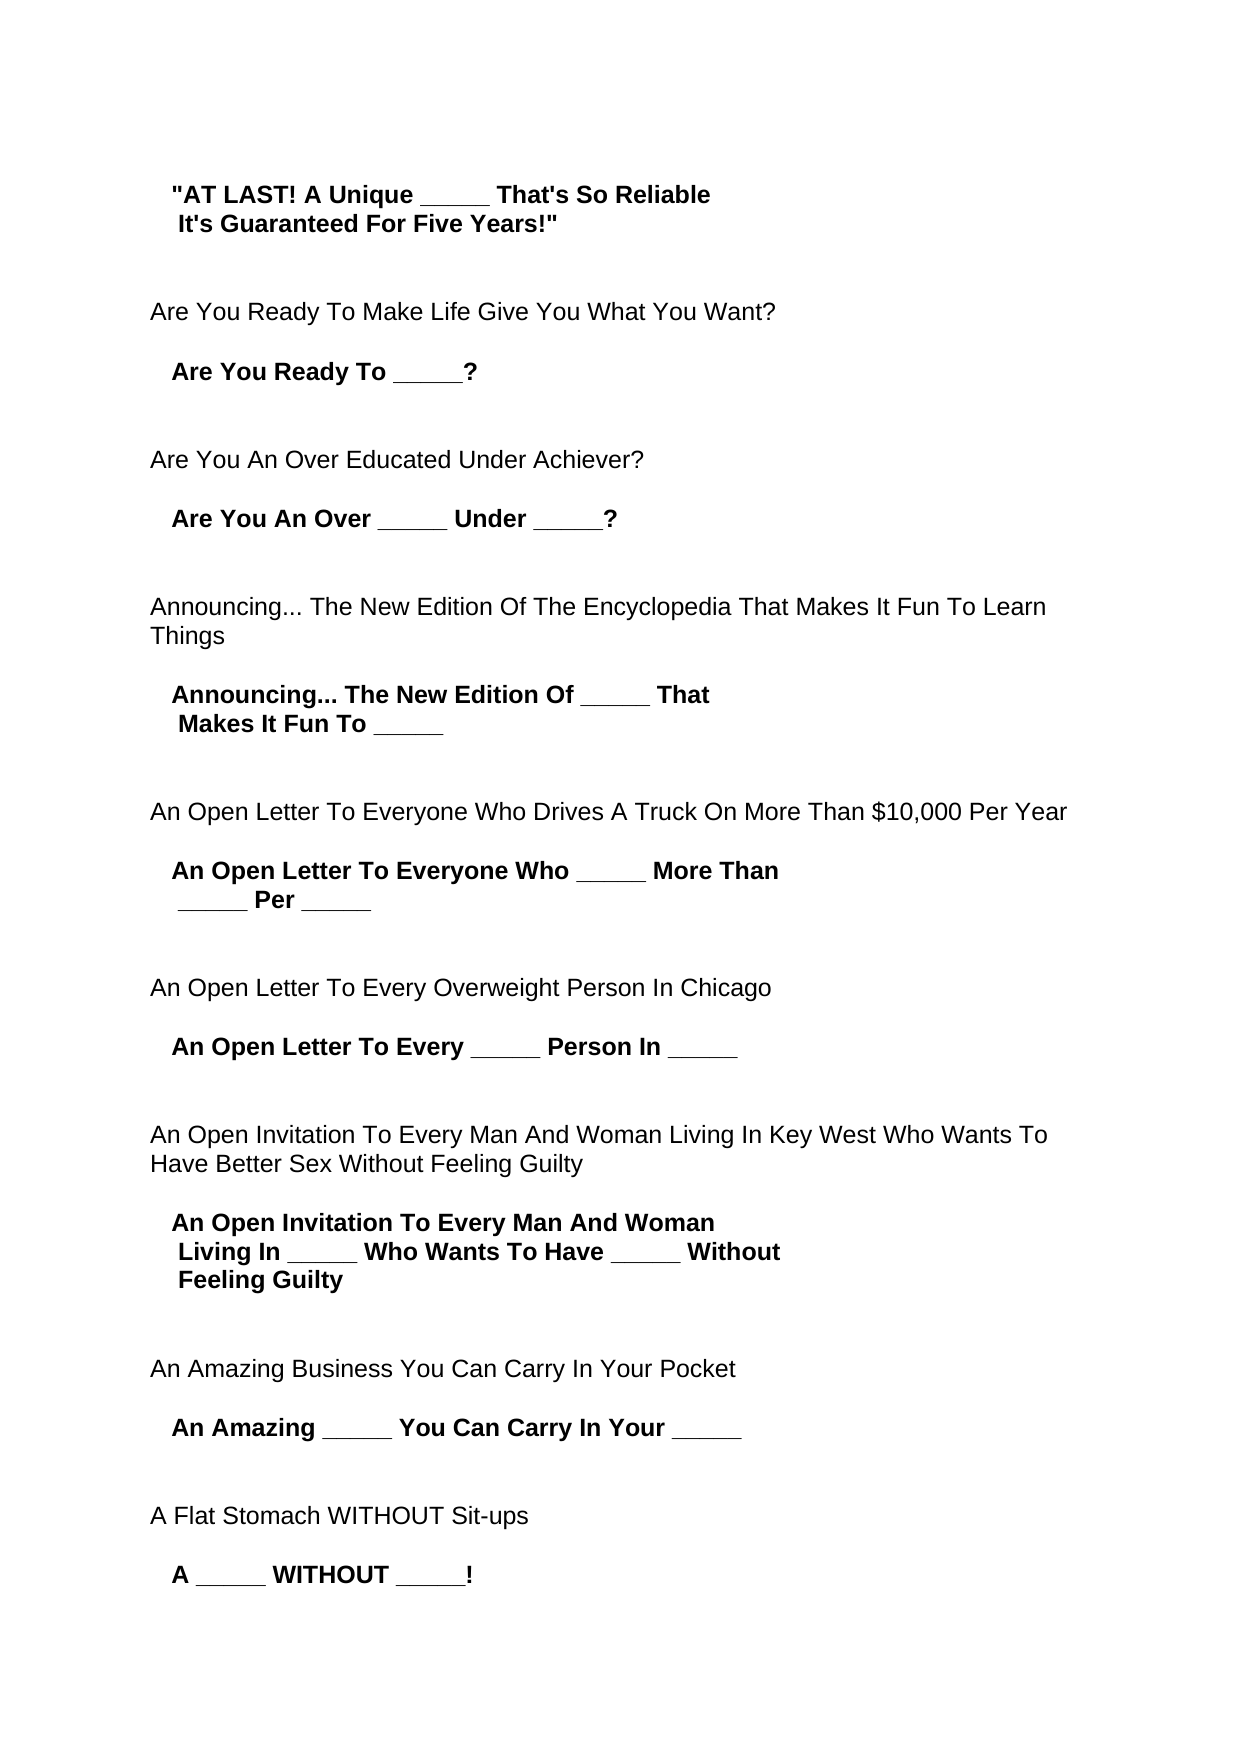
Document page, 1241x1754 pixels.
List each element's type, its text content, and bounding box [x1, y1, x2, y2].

text An Open Letter To Everyone Who Drives A Truck On More Than $10,000 Per Year [150, 797, 1090, 825]
text Living In _____ Who Wants To Have _____ Without [150, 1237, 1090, 1266]
text It's Guaranteed For Five Years!" [150, 209, 1090, 238]
text Are You Ready To _____? [150, 357, 1090, 385]
text Are You An Over _____ Under _____? [150, 504, 1090, 533]
text Are You Ready To Make Life Give You What You Want? [150, 297, 1090, 326]
text Announcing... The New Edition Of The Encyclopedia That Makes It Fun To Learn Things [150, 592, 1090, 649]
text Are You An Over Educated Under Achiever? [150, 444, 1090, 473]
text An Open Letter To Everyone Who _____ More Than [150, 856, 1090, 885]
text Announcing... The New Edition Of _____ That [150, 680, 1090, 709]
text An Amazing Business You Can Carry In Your Pocket [150, 1353, 1090, 1382]
text An Open Letter To Every _____ Person In _____ [150, 1032, 1090, 1061]
text A Flat Stomach WITHOUT Sit-ups [150, 1501, 1090, 1529]
text An Open Letter To Every Overweight Person In Chicago [150, 973, 1090, 1001]
text An Open Invitation To Every Man And Woman [150, 1208, 1090, 1237]
text _____ Per _____ [150, 885, 1090, 913]
text An Open Invitation To Every Man And Woman Living In Key West Who Wants To Have Better Sex Without Feeling Guilty [150, 1120, 1090, 1177]
text An Amazing _____ You Can Carry In Your _____ [150, 1413, 1090, 1442]
text Makes It Fun To _____ [150, 709, 1090, 737]
text A _____ WITHOUT _____! [150, 1560, 1090, 1589]
text Feeling Guilty [150, 1266, 1090, 1294]
text "AT LAST! A Unique _____ That's So Reliable [150, 181, 1090, 209]
